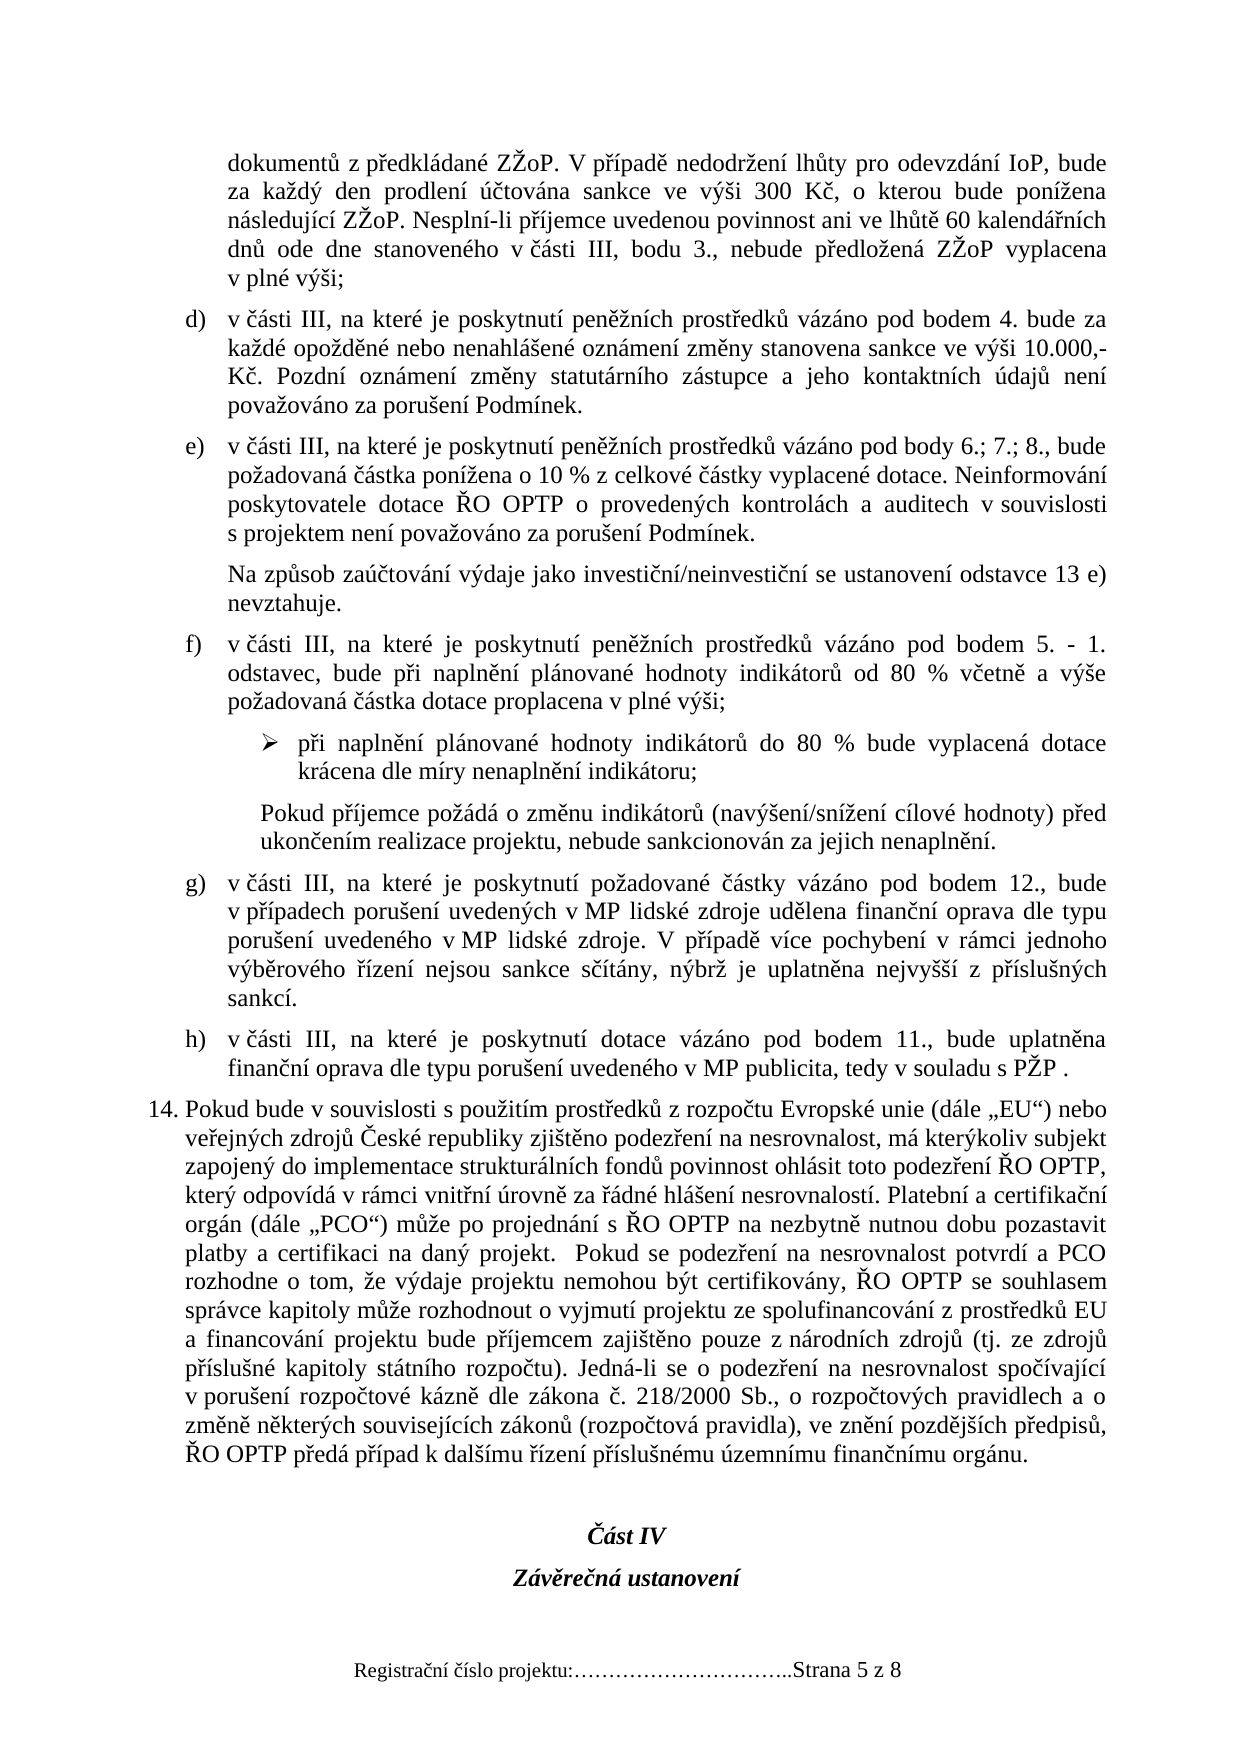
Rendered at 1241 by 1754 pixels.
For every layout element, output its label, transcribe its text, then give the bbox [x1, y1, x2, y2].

list v části III, na které je poskytnutí peněžních prostředků vázáno pod bodem 4. bude za každé opožděné nebo nenahlášené oznámení změny stanovena sankce ve výši 10.000,-Kč. Pozdní oznámení změny statutárního zástupce a jeho kontaktních údajů není považováno za porušení Podmínek. [185, 304, 1107, 419]
text Část IV [148, 1521, 1107, 1550]
list Pokud bude v souvislosti s použitím prostředků z rozpočtu Evropské unie (dále „EU“) nebo veřejných zdrojů České republiky zjištěno podezření na nesrovnalost, má kterýkoliv subjekt zapojený do implementace strukturálních fondů povinnost ohlásit toto podezření ŘO OPTP, který odpovídá v rámci vnitřní úrovně za řádné hlášení nesrovnalostí. Platební a certifikační orgán (dále „PCO“) může po projednání s ŘO OPTP na nezbytně nutnou dobu pozastavit platby a certifikaci na daný projekt. Pokud se podezření na nesrovnalost potvrdí a PCO rozhodne o tom, že výdaje projektu nemohou být certifikovány, ŘO OPTP se souhlasem správce kapitoly může rozhodnout o vyjmutí projektu ze spolufinancování z prostředků EU a financování projektu bude příjemcem zajištěno pouze z národních zdrojů (tj. ze zdrojů příslušné kapitoly státního rozpočtu). Jedná-li se o podezření na nesrovnalost spočívající v porušení rozpočtové kázně dle zákona č. 218/2000 Sb., o rozpočtových pravidlech a o změně některých souvisejících zákonů (rozpočtová pravidla), ve znění pozdějších předpisů, ŘO OPTP předá případ k dalšímu řízení příslušnému územnímu finančnímu orgánu. [148, 1094, 1107, 1468]
list v části III, na které je poskytnutí peněžních prostředků vázáno pod body 6.; 7.; 8., bude požadovaná částka ponížena o 10 % z celkové částky vyplacené dotace. Neinformování poskytovatele dotace ŘO OPTP o provedených kontrolách a auditech v souvislosti s projektem není považováno za porušení Podmínek. [185, 431, 1107, 546]
list při naplnění plánované hodnoty indikátorů do 80 % bude vyplacená dotace krácena dle míry nenaplnění indikátoru; [260, 728, 1107, 785]
list v části III, na které je poskytnutí dotace vázáno pod bodem 11., bude uplatněna finanční oprava dle typu porušení uvedeného v MP publicita, tedy v souladu s PŽP . [185, 1024, 1107, 1081]
text Závěrečná ustanovení [148, 1563, 1107, 1591]
list v části III, na které je poskytnutí peněžních prostředků vázáno pod bodem 5. - 1. odstavec, bude při naplnění plánované hodnoty indikátorů od 80 % včetně a výše požadovaná částka dotace proplacena v plné výši; [185, 629, 1107, 715]
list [185, 148, 1107, 291]
list Na způsob zaúčtování výdaje jako investiční/neinvestiční se ustanovení odstavce 13 e) nevztahuje. [227, 559, 1107, 616]
list v části III, na které je poskytnutí požadované částky vázáno pod bodem 12., bude v případech porušení uvedených v MP lidské zdroje udělena finanční oprava dle typu porušení uvedeného v MP lidské zdroje. V případě více pochybení v rámci jednoho výběrového řízení nejsou sankce sčítány, nýbrž je uplatněna nejvyšší z příslušných sankcí. [185, 868, 1107, 1011]
text Pokud příjemce požádá o změnu indikátorů (navýšení/snížení cílové hodnoty) před ukončením realizace projektu, nebude sankcionován za jejich nenaplnění. [260, 798, 1107, 855]
